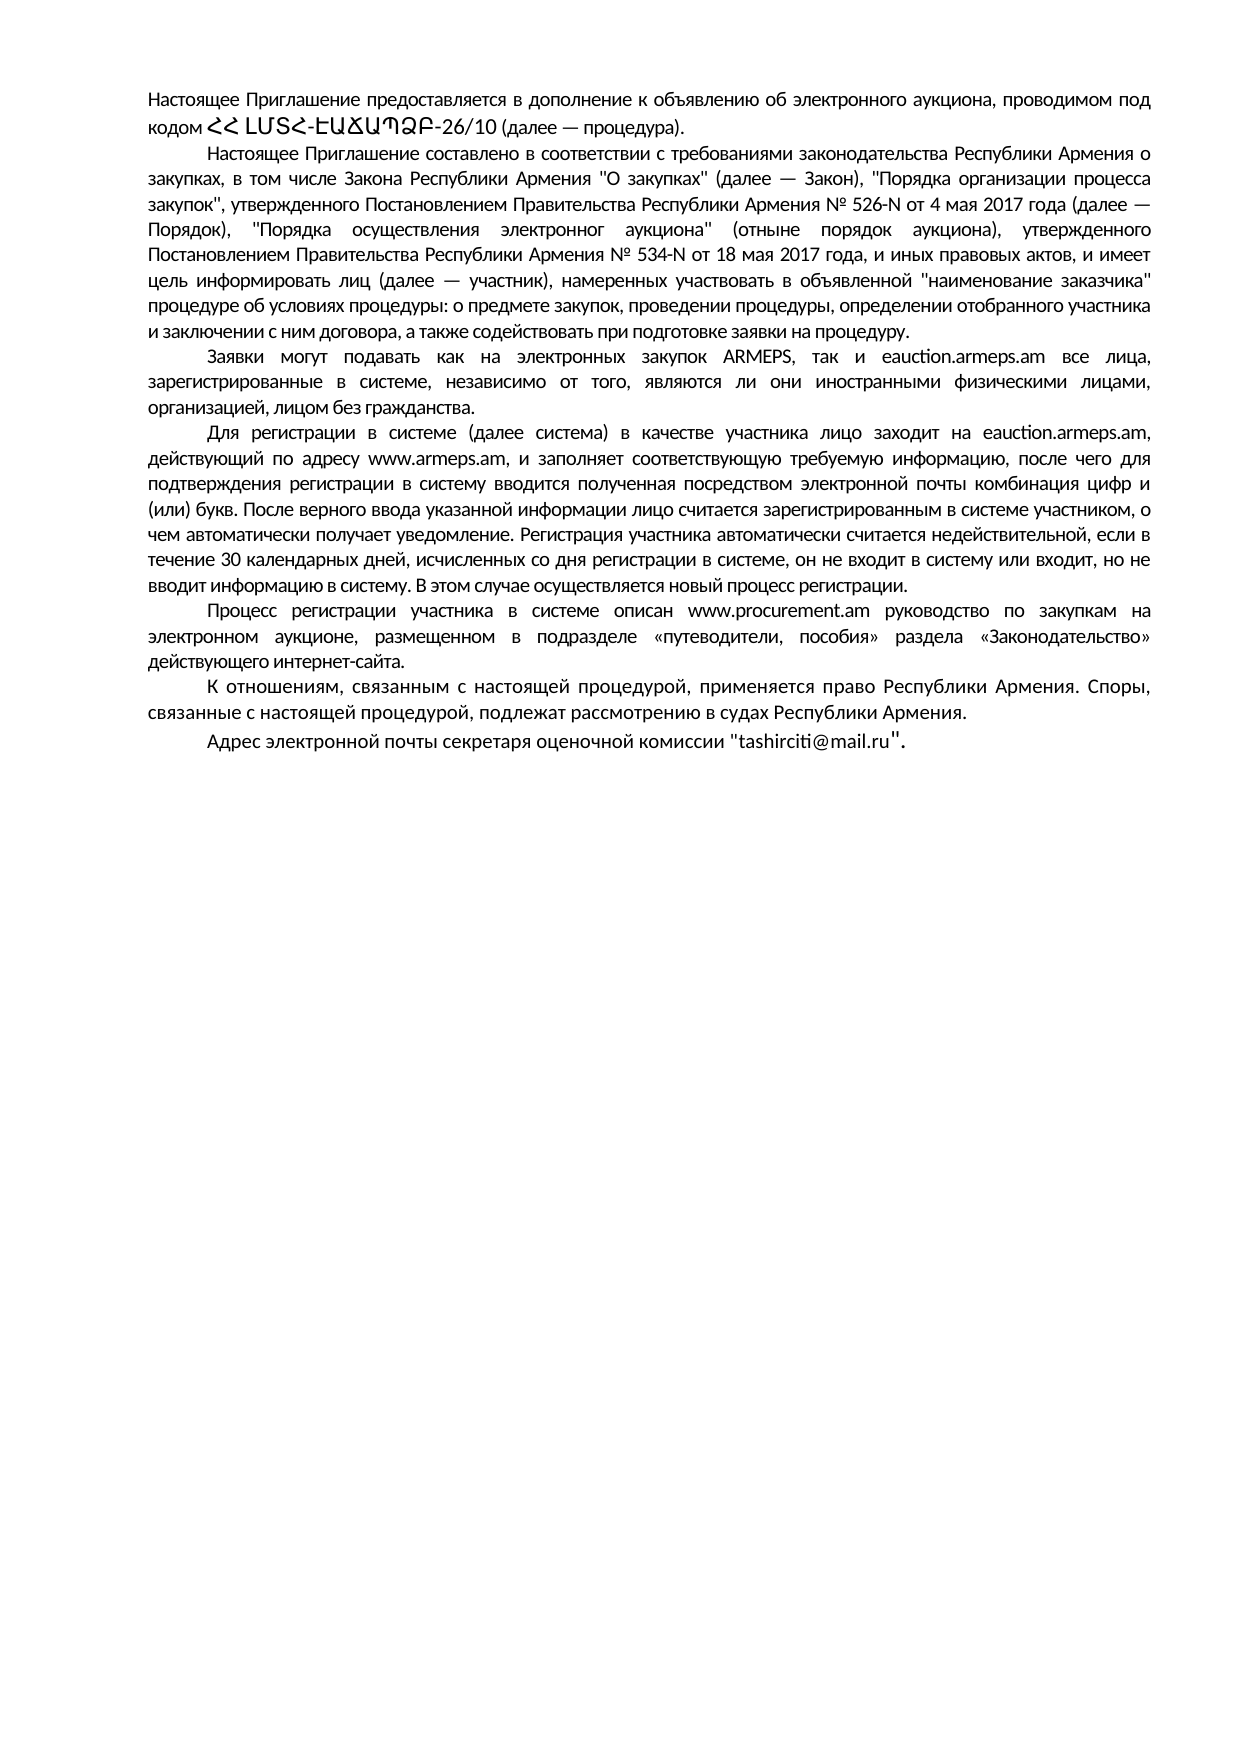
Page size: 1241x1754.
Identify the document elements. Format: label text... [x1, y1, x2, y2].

text Процесс регистрации участника в системе описан www.procurement.am руководство по закупкам на электронном аукционе, размещенном в подразделе «путеводители, пособия» раздела «Законодательство» действующего интернет-сайта. [148, 597, 1152, 674]
text Адрес электронной почты секретаря оценочной комиссии "tashirciti@mail.ru". [148, 724, 1152, 755]
text Заявки могут подавать как на электронных закупок ARMEPS, так и eauction.armeps.am все лица, зарегистрированные в системе, независимо от того, являются ли они иностранными физическими лицами, организацией, лицом без гражданства. [148, 343, 1152, 419]
text К отношениям, связанным с настоящей процедурой, применяется право Республики Армения. Споры, связанные с настоящей процедурой, подлежат рассмотрению в судах Республики Армения. [148, 674, 1152, 724]
text Настоящее Приглашение составлено в соответствии с требованиями законодательства Республики Армения о закупках, в том числе Закона Республики Армения "О закупках" (далее — Закон), "Порядка организации процесса закупок", утвержденного Постановлением Правительства Республики Армения № 526-N от 4 мая 2017 года (далее — Порядок), "Порядка осуществления электронног аукциона" (отныне порядок аукциона), утвержденного Постановлением Правительства Республики Армения № 534-N от 18 мая 2017 года, и иных правовых актов, и имеет цель информировать лиц (далее — участник), намеренных участвовать в объявленной "наименование заказчика" процедуре об условиях процедуры: о предмете закупок, проведении процедуры, определении отобранного участника и заключении с ним договора, а также содействовать при подготовке заявки на процедуру. [148, 140, 1152, 343]
text Настоящее Приглашение предоставляется в дополнение к объявлению об электронного аукциона, проводимом под кодом ՀՀ ԼՄՏՀ-ԷԱՃԱՊՁԲ-26/10 (далее — процедура). [148, 86, 1152, 140]
text Для регистрации в системе (далее система) в качестве участника лицо заходит на eauction.armeps.am, действующий по адресу www.armeps.am, и заполняет соответствующую требуемую информацию, после чего для подтверждения регистрации в систему вводится полученная посредством электронной почты комбинация цифр и (или) букв. После верного ввода указанной информации лицо считается зарегистрированным в системе участником, о чем автоматически получает уведомление. Регистрация участника автоматически считается недействительной, если в течение 30 календарных дней, исчисленных со дня регистрации в системе, он не входит в систему или входит, но не вводит информацию в систему. В этом случае осуществляется новый процесс регистрации. [148, 419, 1152, 597]
